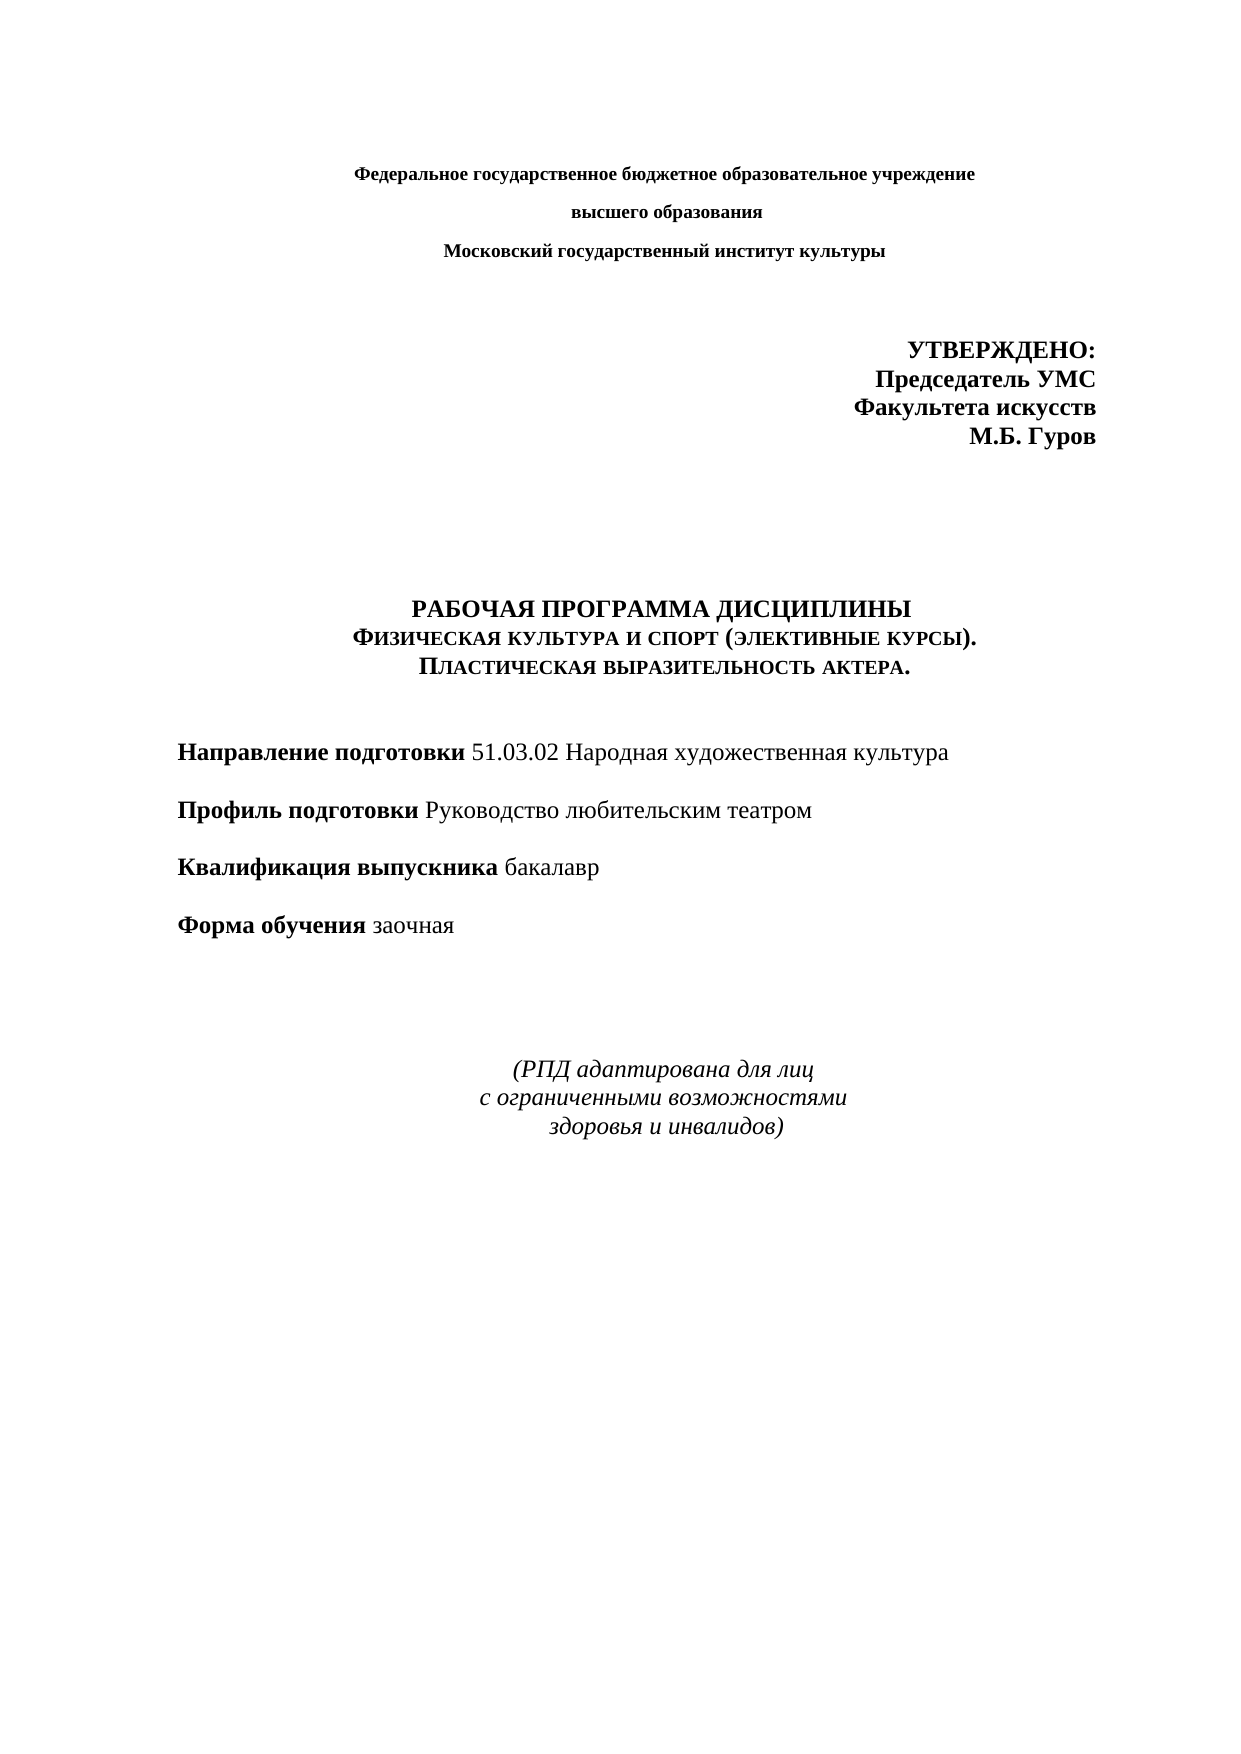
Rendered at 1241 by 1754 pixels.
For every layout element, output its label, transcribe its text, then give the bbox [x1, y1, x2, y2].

text Направление подготовки 51.03.02 Народная художественная культура [177, 737, 1152, 766]
text Квалификация выпускника бакалавр [177, 852, 1152, 881]
text высшего образования [177, 201, 1152, 239]
text Московский государственный институт культуры [177, 239, 1152, 277]
text Профиль подготовки Руководство любительским театром [177, 795, 1152, 824]
text Федеральное государственное бюджетное образовательное учреждение [177, 162, 1152, 201]
text Форма обучения заочная [177, 910, 1152, 939]
text с ограниченными возможностями [177, 1082, 1152, 1111]
text Пластическая выразительность актера. [177, 651, 1152, 680]
text (РПД адаптирована для лиц [177, 1054, 1152, 1082]
table_header УТВЕРЖДЕНО: Председатель УМС Факультета искусств М.Б. Гуров [665, 335, 1107, 450]
text здоровья и инвалидов) [177, 1111, 1152, 1140]
text РАБОЧАЯ ПРОГРАММА ДИСЦИПЛИНЫ Физическая культура и спорт (элективные курсы). [177, 594, 1152, 651]
